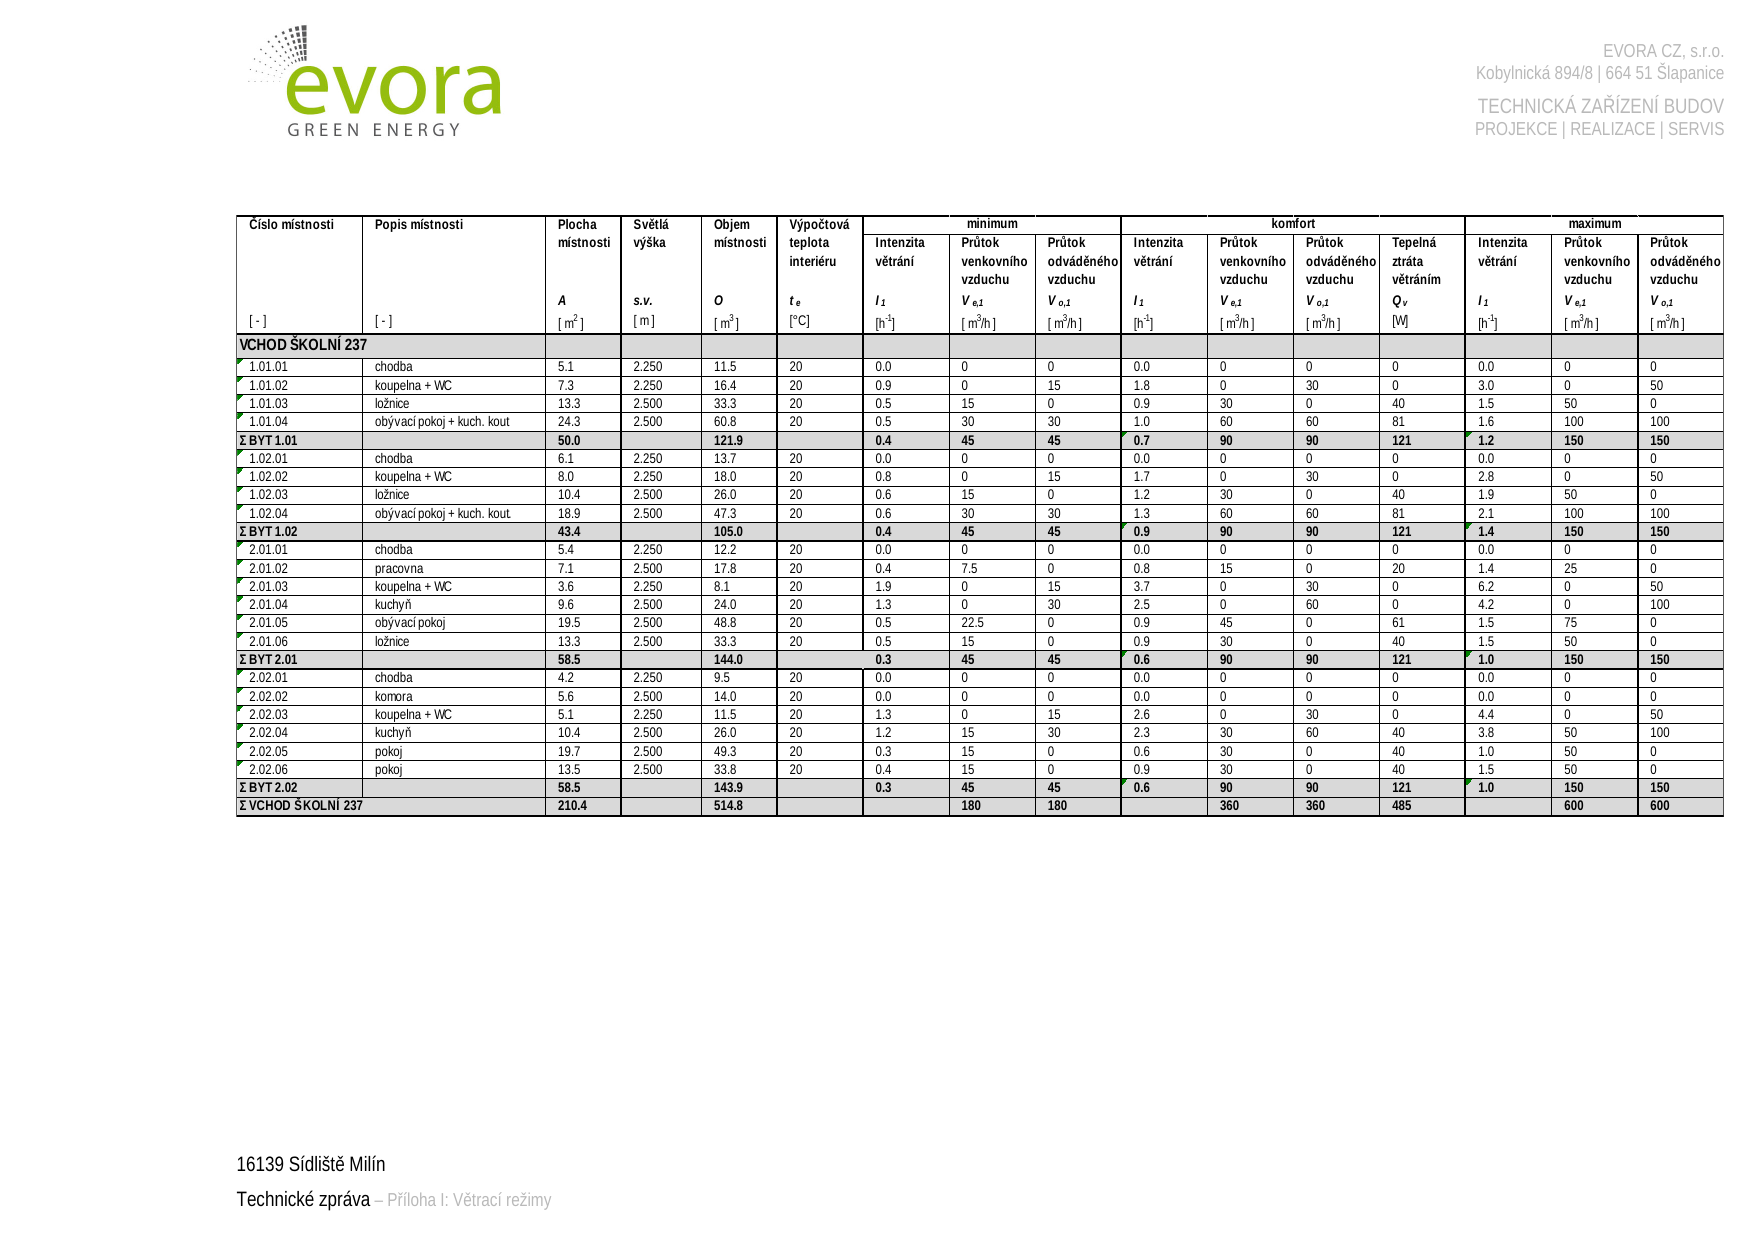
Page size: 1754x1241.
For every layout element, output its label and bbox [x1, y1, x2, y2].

picture [236, 12, 519, 146]
